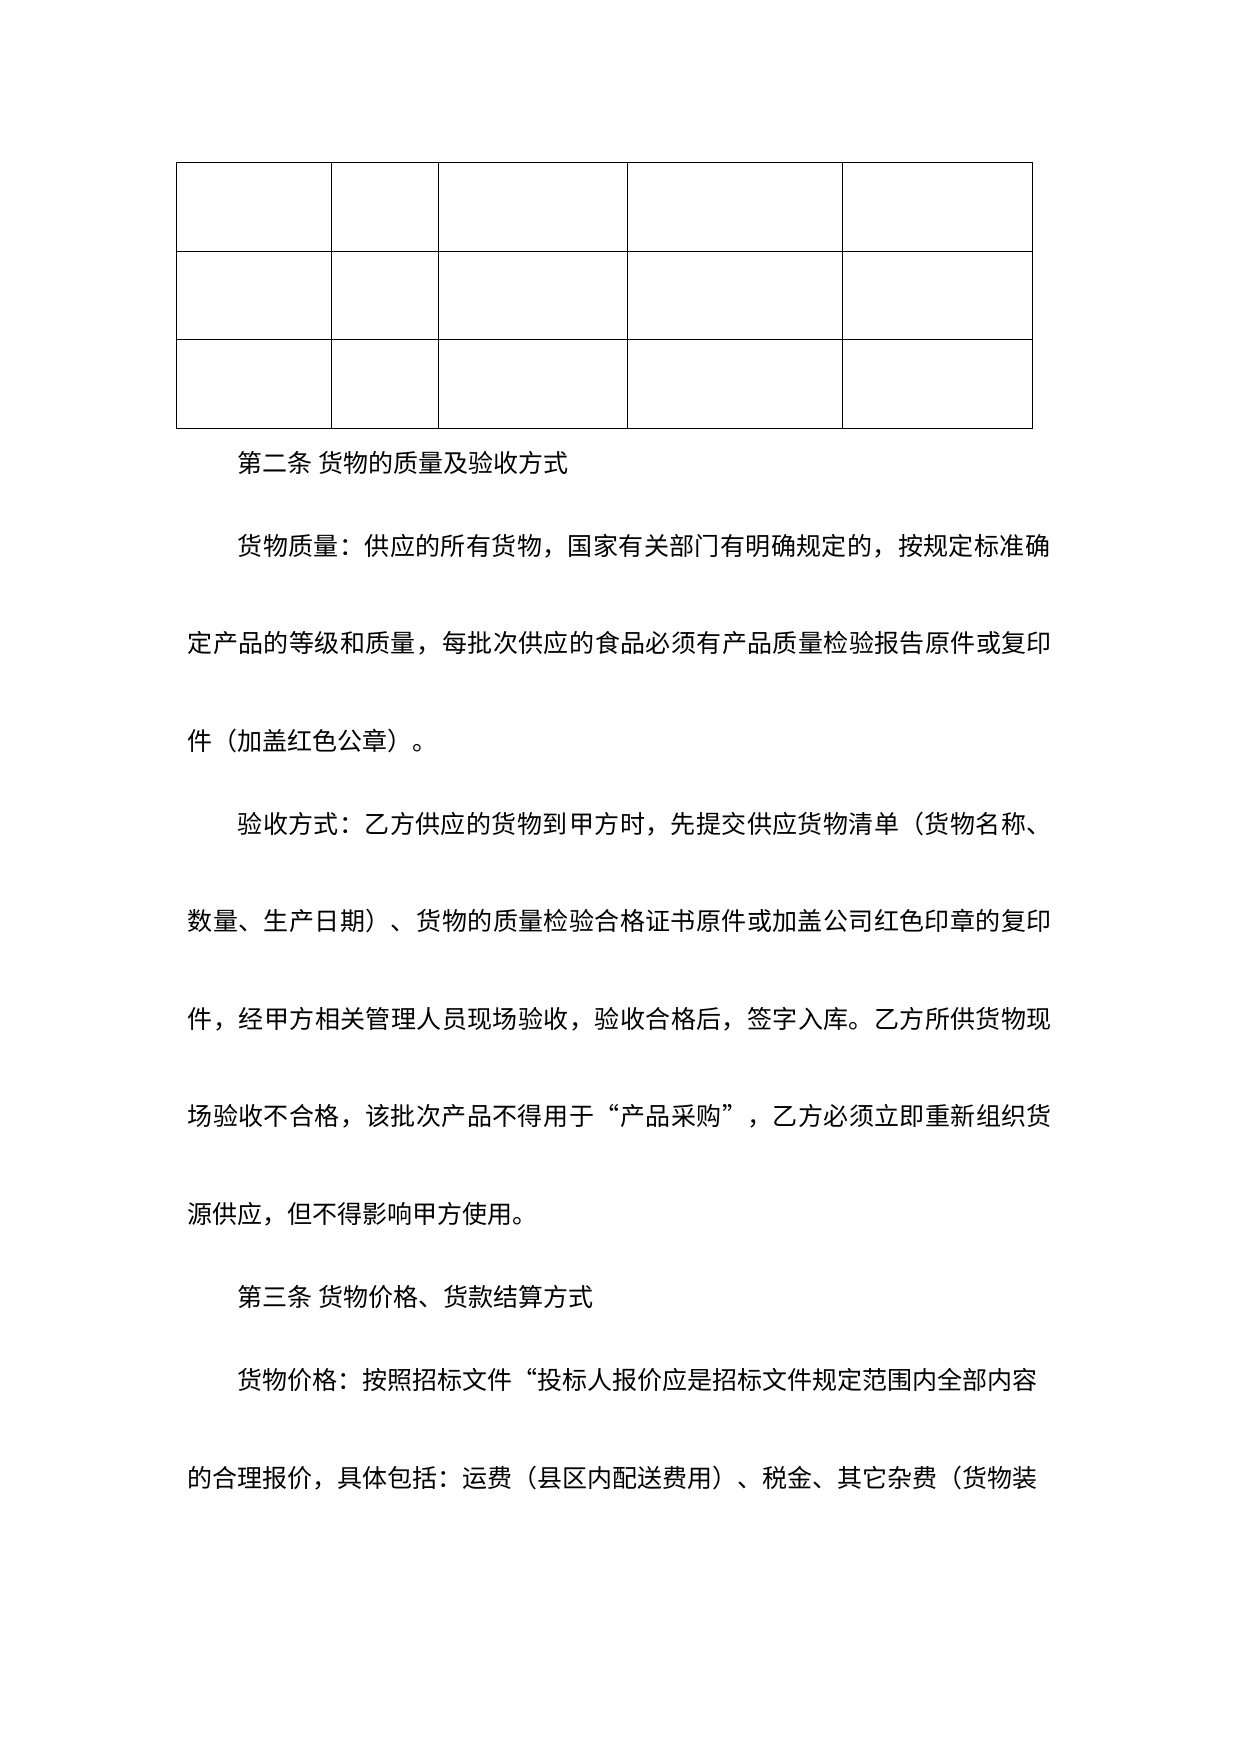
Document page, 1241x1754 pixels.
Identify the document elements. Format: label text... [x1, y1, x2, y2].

text 第三条 货物价格、货款结算方式 [187, 1263, 1053, 1328]
table_cell [332, 340, 438, 428]
table_cell [628, 340, 842, 428]
table_cell [628, 163, 842, 251]
text 货物质量：供应的所有货物，国家有关部门有明确规定的，按规定标准确定产品的等级和质量，每批次供应的食品必须有产品质量检验报告原件或复印件（加盖红色公章）。 [187, 512, 1053, 772]
table_cell [628, 252, 842, 339]
table_cell [439, 163, 627, 251]
table_cell [843, 163, 1032, 251]
table_cell [177, 252, 331, 339]
table_cell [843, 252, 1032, 339]
table_cell [177, 163, 331, 251]
table_cell [843, 340, 1032, 428]
table_cell [177, 340, 331, 428]
table_cell [439, 340, 627, 428]
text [187, 1346, 1053, 1509]
text 验收方式：乙方供应的货物到甲方时，先提交供应货物清单（货物名称、数量、生产日期）、货物的质量检验合格证书原件或加盖公司红色印章的复印件，经甲方相关管理人员现场验收，验收合格后，签字入库。乙方所供货物现场验收不合格，该批次产品不得用于“产品采购”，乙方必须立即重新组织货源供应，但不得影响甲方使用。 [187, 790, 1053, 1245]
text 第二条 货物的质量及验收方式 [187, 429, 1053, 494]
table_cell [332, 163, 438, 251]
table_cell [439, 252, 627, 339]
table_cell [332, 252, 438, 339]
